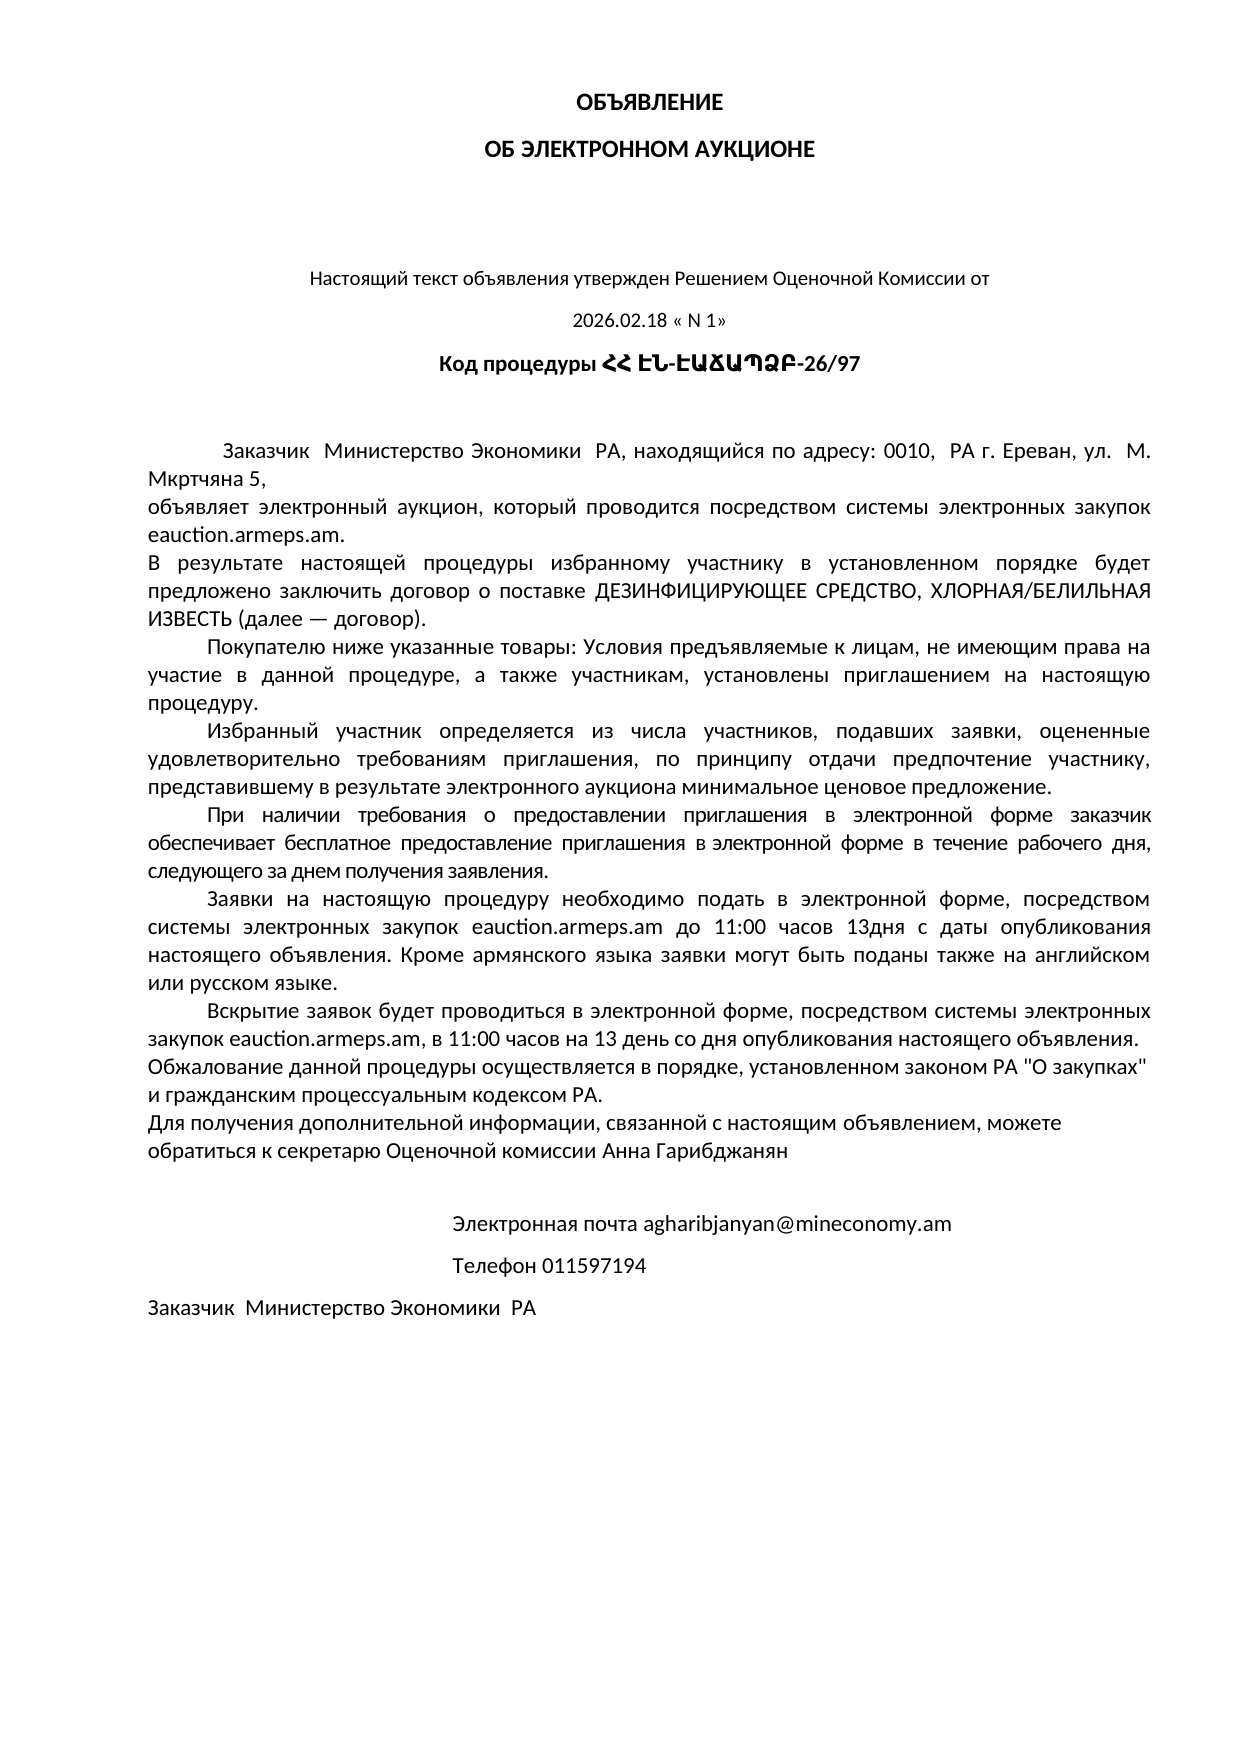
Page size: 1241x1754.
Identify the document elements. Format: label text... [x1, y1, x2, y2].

text Настоящий текст объявления утвержден Решением Оценочной Комиссии от [148, 265, 1152, 290]
text объявляет электронный аукцион, который проводится посредством системы электронных закупок eauction.armeps.am. [148, 492, 1152, 548]
text В результате настоящей процедуры избранному участнику в установленном порядке будет предложено заключить договор о поставке ДЕЗИНФИЦИРУЮЩЕЕ СРЕДСТВО, ХЛОРНАЯ/БЕЛИЛЬНАЯ ИЗВЕСТЬ (далее — договор). [148, 548, 1152, 632]
text Код процедуры ՀՀ ԷՆ-ԷԱՃԱՊՁԲ-26/97 [148, 349, 1152, 377]
text При наличии требования о предоставлении приглашения в электронной форме заказчик обеспечивает бесплатное предоставление приглашения в электронной форме в течение рабочего дня, следующего за днем получения заявления. [148, 800, 1152, 884]
text Заявки на настоящую процедуру необходимо подать в электронной форме, посредством системы электронных закупок eauction.armeps.am до 11:00 часов 13дня с даты опубликования настоящего объявления. Кроме армянского языка заявки могут быть поданы также на английском или русском языке. [148, 884, 1152, 996]
text ОБЪЯВЛЕНИЕ [148, 86, 1152, 117]
text Обжалование данной процедуры осуществляется в порядке, установленном законом РА "О закупках" и гражданским процессуальным кодексом РА. [148, 1052, 1152, 1108]
text Для получения дополнительной информации, связанной с настоящим объявлением, можете обратиться к секретарю Оценочной комиссии Анна Гарибджанян [148, 1108, 1152, 1164]
text ОБ ЭЛЕКТРОННОМ АУКЦИОНЕ [148, 134, 1152, 164]
text Заказчик Министерство Экономики РА [148, 1293, 1152, 1321]
text 2026.02.18 « N 1» [148, 307, 1152, 332]
text Заказчик Министерство Экономики РА, находящийся по адресу: 0010, РА г. Ереван, ул. М. Мкртчяна 5, [148, 436, 1152, 492]
text Электронная почта agharibjanyan@mineconomy.am [148, 1209, 1152, 1237]
text Телефон 011597194 [148, 1251, 1152, 1279]
text Покупателю ниже указанные товары: Условия предъявляемые к лицам, не имеющим права на участие в данной процедуре, а также участникам, установлены приглашением на настоящую процедуру. [148, 632, 1152, 716]
text Избранный участник определяется из числа участников, подавших заявки, оцененные удовлетворительно требованиям приглашения, по принципу отдачи предпочтение участнику, представившему в результате электронного аукциона минимальное ценовое предложение. [148, 716, 1152, 800]
text Вскрытие заявок будет проводиться в электронной форме, посредством системы электронных закупок eauction.armeps.am, в 11:00 часов на 13 день со дня опубликования настоящего объявления. [148, 996, 1152, 1052]
